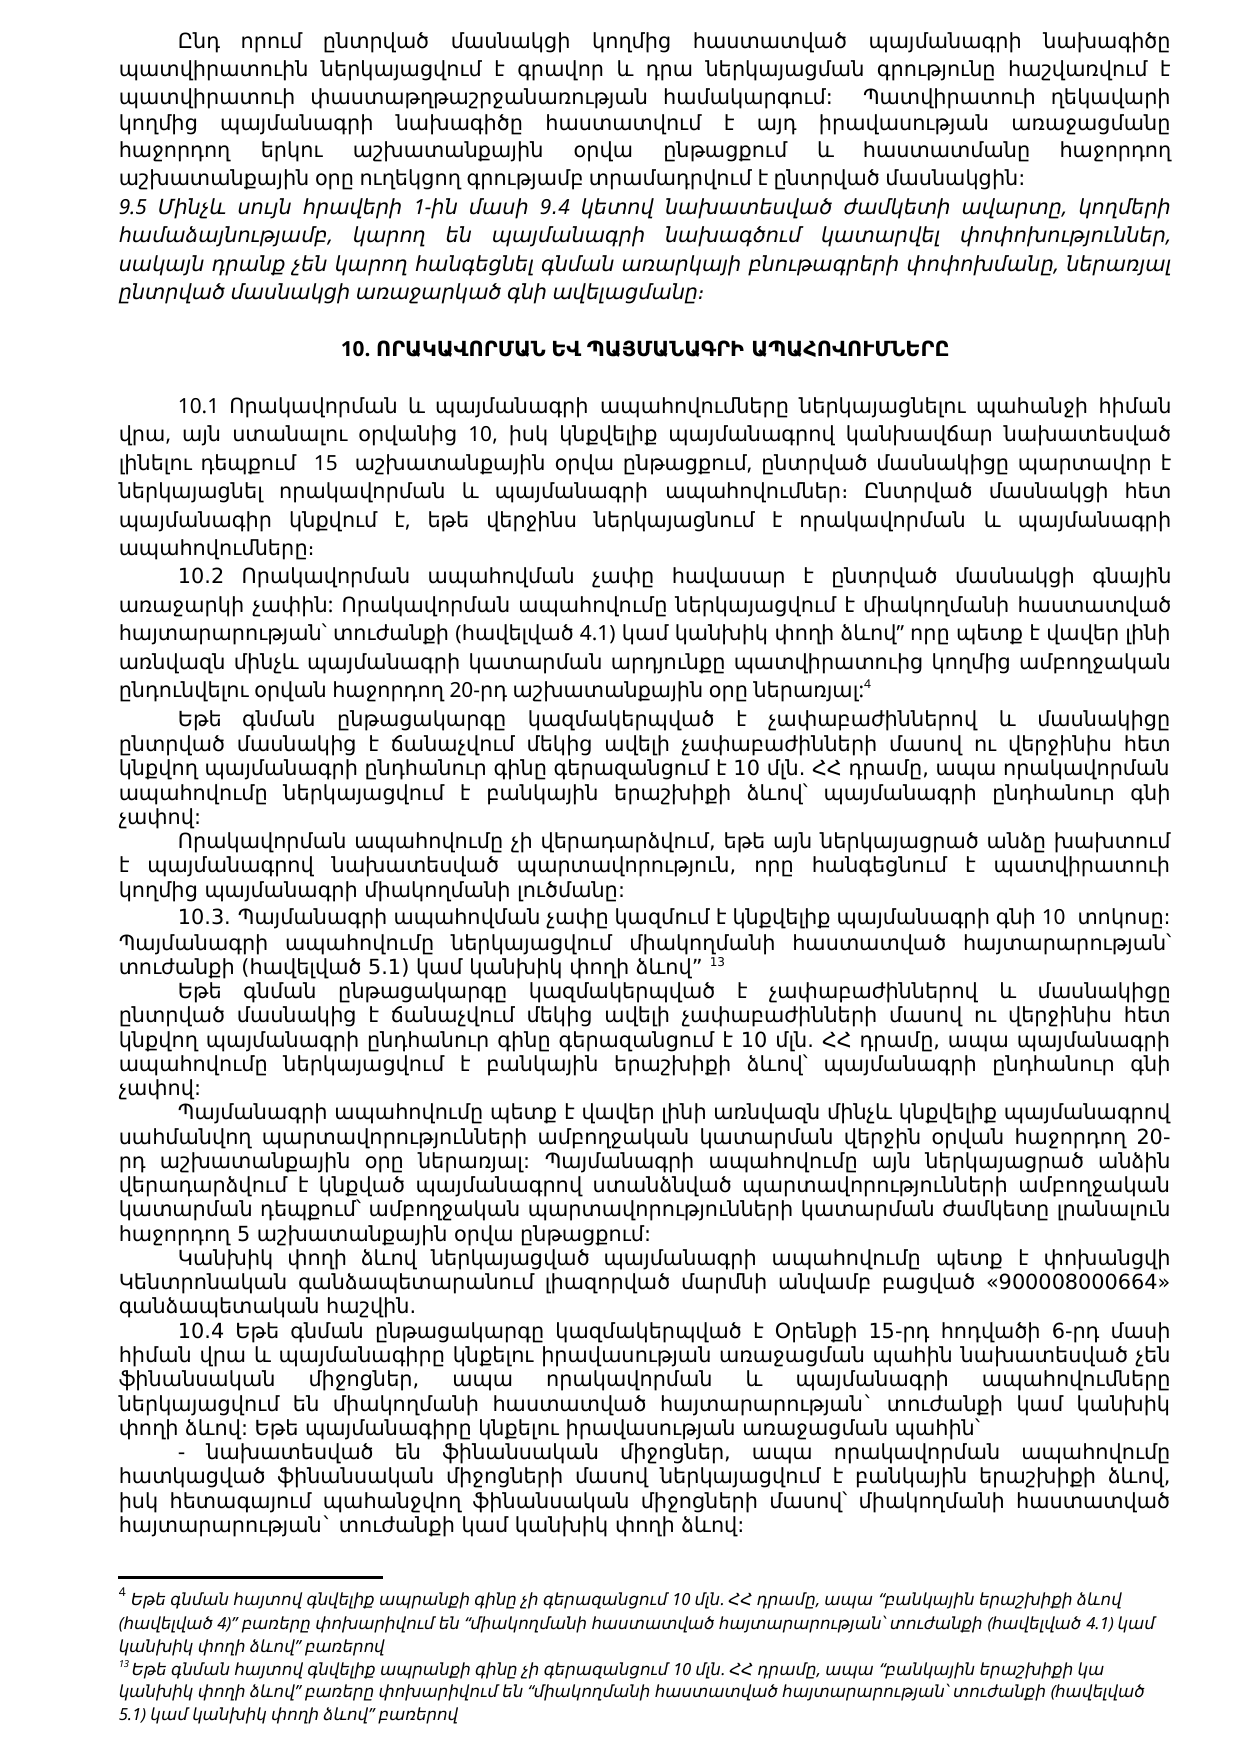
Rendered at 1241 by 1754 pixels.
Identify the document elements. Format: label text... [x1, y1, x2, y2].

text 10.1 Որակավորման և պայմանագրի ապահովումները ներկայացնելու պահանջի հիման վրա, այն ստանալու օրվանից 10, իսկ կնքվելիք պայմանագրով կանխավճար նախատեսված լինելու դեպքում 15 աշխատանքային օրվա ընթացքում, ընտրված մասնակիցը պարտավոր է ներկայացնել որակավորման և պայմանագրի ապահովումներ։ Ընտրված մասնակցի հետ պայմանագիր կնքվում է, եթե վերջինս ներկայացնում է որակավորման և պայմանագրի ապահովումները։ [118, 391, 1171, 562]
text - նախատեսված են ֆինանսական միջոցներ, ապա որակավորման ապահովումը հատկացված ֆինանսական միջոցների մասով ներկայացվում է բանկային երաշխիքի ձևով, իսկ հետագայում պահանջվող ֆինանսական միջոցների մասով՝ միակողմանի հաստատված հայտարարության` տուժանքի կամ կանխիկ փողի ձևով: [118, 1440, 1171, 1537]
text 10.3. Պայմանագրի ապահովման չափը կազմում է կնքվելիք պայմանագրի գնի 10 տոկոսը: Պայմանագրի ապահովումը ներկայացվում միակողմանի հաստատված հայտարարության՝ տուժանքի (հավելված 5.1) կամ կանխիկ փողի ձևով” 13 [118, 902, 1171, 979]
text 10. ՈՐԱԿԱՎՈՐՄԱՆ ԵՎ ՊԱՅՄԱՆԱԳՐԻ ԱՊԱՀՈՎՈՒՄՆԵՐԸ [118, 334, 1171, 362]
text Որակավորման ապահովումը չի վերադարձվում, եթե այն ներկայացրած անձը խախտում է պայմանագրով նախատեսված պարտավորություն, որը հանգեցնում է պատվիրատուի կողմից պայմանագրի միակողմանի լուծմանը: [118, 829, 1171, 902]
text 10.4 Եթե գնման ընթացակարգը կազմակերպված է Օրենքի 15-րդ հոդվածի 6-րդ մասի հիման վրա և պայմանագիրը կնքելու իրավասության առաջացման պահին նախատեսված չեն ֆինանսական միջոցներ, ապա որակավորման և պայմանագրի ապահովումները ներկայացվում են միակողմանի հաստատված հայտարարության` տուժանքի կամ կանխիկ փողի ձևով: Եթե պայմանագիրը կնքելու իրավասության առաջացման պահին՝ [118, 1319, 1171, 1440]
text Պայմանագրի ապահովումը պետք է վավեր լինի առնվազն մինչև կնքվելիք պայմանագրով սահմանվող պարտավորությունների ամբողջական կատարման վերջին օրվան հաջորդող 20-րդ աշխատանքային օրը ներառյալ: Պայմանագրի ապահովումը այն ներկայացրած անձին վերադարձվում է կնքված պայմանագրով ստանձնված պարտավորությունների ամբողջական կատարման դեպքում՝ ամբողջական պարտավորությունների կատարման ժամկետը լրանալուն հաջորդող 5 աշխատանքային օրվա ընթացքում: [118, 1100, 1171, 1246]
text 10.2 Որակավորման ապահովման չափը հավասար է ընտրված մասնակցի գնային առաջարկի չափին: Որակավորման ապահովումը ներկայացվում է միակողմանի հաստատված հայտարարության՝ տուժանքի (հավելված 4.1) կամ կանխիկ փողի ձևով” որը պետք է վավեր լինի առնվազն մինչև պայմանագրի կատարման արդյունքը պատվիրատուից կողմից ամբողջական ընդունվելու օրվան հաջորդող 20-րդ աշխատանքային օրը ներառյալ: [118, 562, 1171, 704]
text Կանխիկ փողի ձևով ներկայացված պայմանագրի ապահովումը պետք է փոխանցվի Կենտրոնական գանձապետարանում լիազորված մարմնի անվամբ բացված «900008000664» գանձապետական հաշվին. [118, 1246, 1171, 1319]
text 9.5 Մինչև սույն հրավերի 1-ին մասի 9.4 կետով նախատեսված ժամկետի ավարտը, կողմերի համաձայնությամբ, կարող են պայմանագրի նախագծում կատարվել փոփոխություններ, սակայն դրանք չեն կարող հանգեցնել գնման առարկայի բնութագրերի փոփոխմանը, ներառյալ ընտրված մասնակցի առաջարկած գնի ավելացմանը։ [118, 192, 1171, 306]
text Եթե գնման ընթացակարգը կազմակերպված է չափաբաժիններով և մասնակիցը ընտրված մասնակից է ճանաչվում մեկից ավելի չափաբաժինների մասով ու վերջինիս հետ կնքվող պայմանագրի ընդհանուր գինը գերազանցում է 10 մլն. ՀՀ դրամը, ապա որակավորման ապահովումը ներկայացվում է բանկային երաշխիքի ձևով՝ պայմանագրի ընդհանուր գնի չափով: [118, 704, 1171, 829]
text Ընդ որում ընտրված մասնակցի կողմից հաստատված պայմանագրի նախագիծը պատվիրատուին ներկայացվում է գրավոր և դրա ներկայացման գրությունը հաշվառվում է պատվիրատուի փաստաթղթաշրջանառության համակարգում: Պատվիրատուի ղեկավարի կողմից պայմանագրի նախագիծը հաստատվում է այդ իրավասության առաջացմանը հաջորդող երկու աշխատանքային օրվա ընթացքում և հաստատմանը հաջորդող աշխատանքային օրը ուղեկցող գրությամբ տրամադրվում է ընտրված մասնակցին: [118, 29, 1171, 192]
text Եթե գնման ընթացակարգը կազմակերպված է չափաբաժիններով և մասնակիցը ընտրված մասնակից է ճանաչվում մեկից ավելի չափաբաժինների մասով ու վերջինիս հետ կնքվող պայմանագրի ընդհանուր գինը գերազանցում է 10 մլն. ՀՀ դրամը, ապա պայմանագրի ապահովումը ներկայացվում է բանկային երաշխիքի ձևով՝ պայմանագրի ընդհանուր գնի չափով: [118, 979, 1171, 1100]
